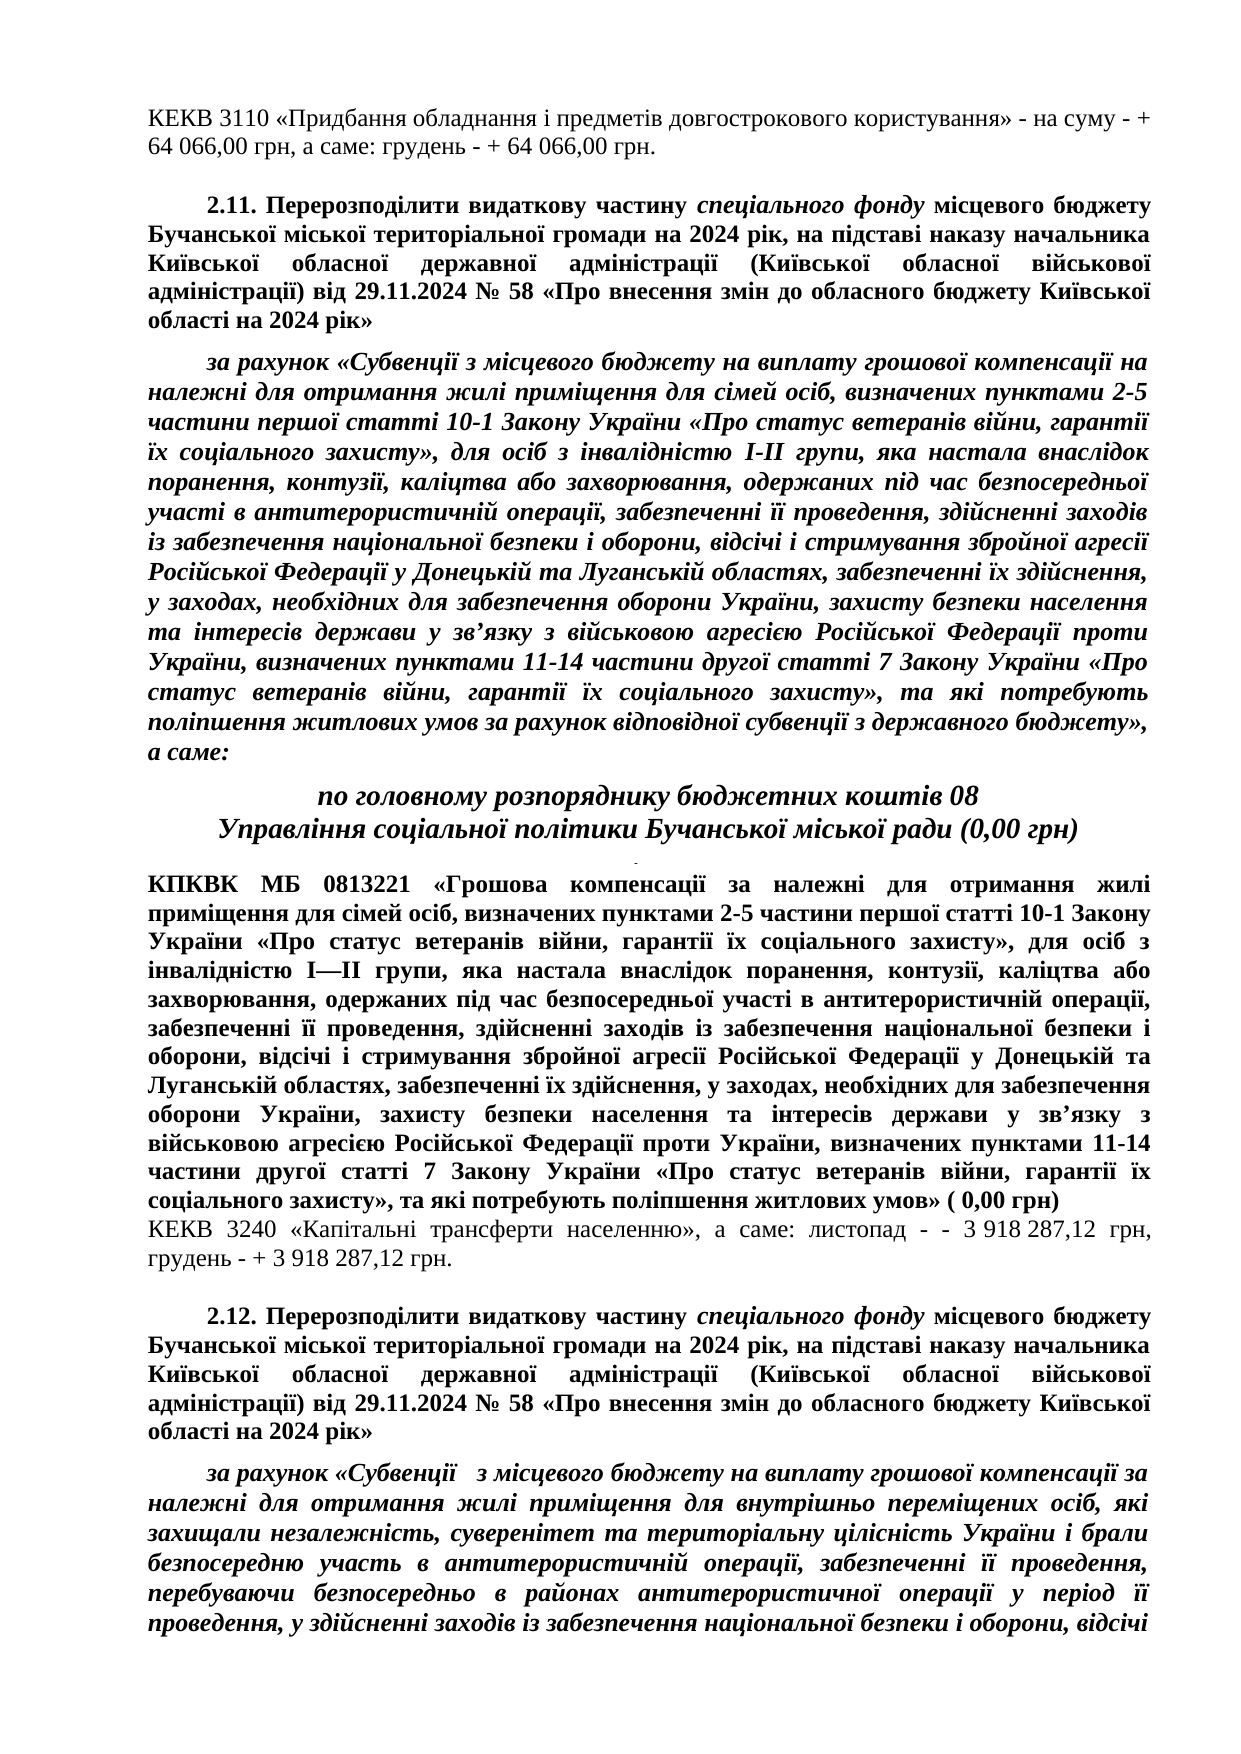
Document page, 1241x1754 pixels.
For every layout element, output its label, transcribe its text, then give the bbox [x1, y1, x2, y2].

text по головному розпоряднику бюджетних коштів 08 [148, 778, 1152, 811]
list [148, 1457, 1152, 1637]
list КПКВК МБ 0813221 «Грошова компенсації за належні для отримання жилі приміщення для сімей осіб, визначених пунктами 2-5 частини першої статті 10-1 Закону України «Про статус ветеранів війни, гарантії їх соціального захисту», для осіб з інвалідністю I—II групи, яка настала внаслідок поранення, контузії, каліцтва або захворювання, одержаних під час безпосередньої участі в антитерористичній операції, забезпеченні її проведення, здійсненні заходів із забезпечення національної безпеки і оборони, відсічі і стримування збройної агресії Російської Федерації у Донецькій та Луганській областях, забезпеченні їх здійснення, у заходах, необхідних для забезпечення оборони України, захисту безпеки населення та інтересів держави у зв’язку з військовою агресією Російської Федерації проти України, визначених пунктами 11-14 частини другої статті 7 Закону України «Про статус ветеранів війни, гарантії їх соціального захисту», та які потребують поліпшення житлових умов» ( 0,00 грн) [148, 869, 1152, 1214]
text 2.12. Перерозподілити видаткову частину спеціального фонду місцевого бюджету Бучанської міської територіальної громади на 2024 рік, на підставі наказу начальника Київської обласної державної адміністрації (Київської обласної військової адміністрації) від 29.11.2024 № 58 «Про внесення змін до обласного бюджету Київської області на 2024 рік» [148, 1300, 1152, 1445]
list КЕКВ 3240 «Капітальні трансферти населенню», а саме: листопад - - 3 918 287,12 грн, грудень - + 3 918 287,12 грн. [148, 1214, 1152, 1271]
text КЕКВ 3110 «Придбання обладнання і предметів довгострокового користування» - на суму - + 64 066,00 грн, а саме: грудень - + 64 066,00 грн. [148, 103, 1152, 160]
text Управління соціальної політики Бучанської міської ради (0,00 грн) [148, 811, 1152, 845]
text за рахунок «Субвенції з місцевого бюджету на виплату грошової компенсації на належні для отримання жилі приміщення для сімей осіб, визначених пунктами 2-5 частини першої статті 10-1 Закону України «Про статус ветеранів війни, гарантії їх соціального захисту», для осіб з інвалідністю I-II групи, яка настала внаслідок поранення, контузії, каліцтва або захворювання, одержаних під час безпосередньої участі в антитерористичній операції, забезпеченні її проведення, здійсненні заходів із забезпечення національної безпеки і оборони, відсічі і стримування збройної агресії Російської Федерації у Донецькій та Луганській областях, забезпеченні їх здійснення, у заходах, необхідних для забезпечення оборони України, захисту безпеки населення та інтересів держави у зв’язку з військовою агресією Російської Федерації проти України, визначених пунктами 11-14 частини другої статті 7 Закону України «Про статус ветеранів війни, гарантії їх соціального захисту», та які потребують поліпшення житлових умов за рахунок відповідної субвенції з державного бюджету», а саме: [148, 346, 1152, 766]
text 2.11. Перерозподілити видаткову частину спеціального фонду місцевого бюджету Бучанської міської територіальної громади на 2024 рік, на підставі наказу начальника Київської обласної державної адміністрації (Київської обласної військової адміністрації) від 29.11.2024 № 58 «Про внесення змін до обласного бюджету Київської області на 2024 рік» [148, 189, 1152, 334]
